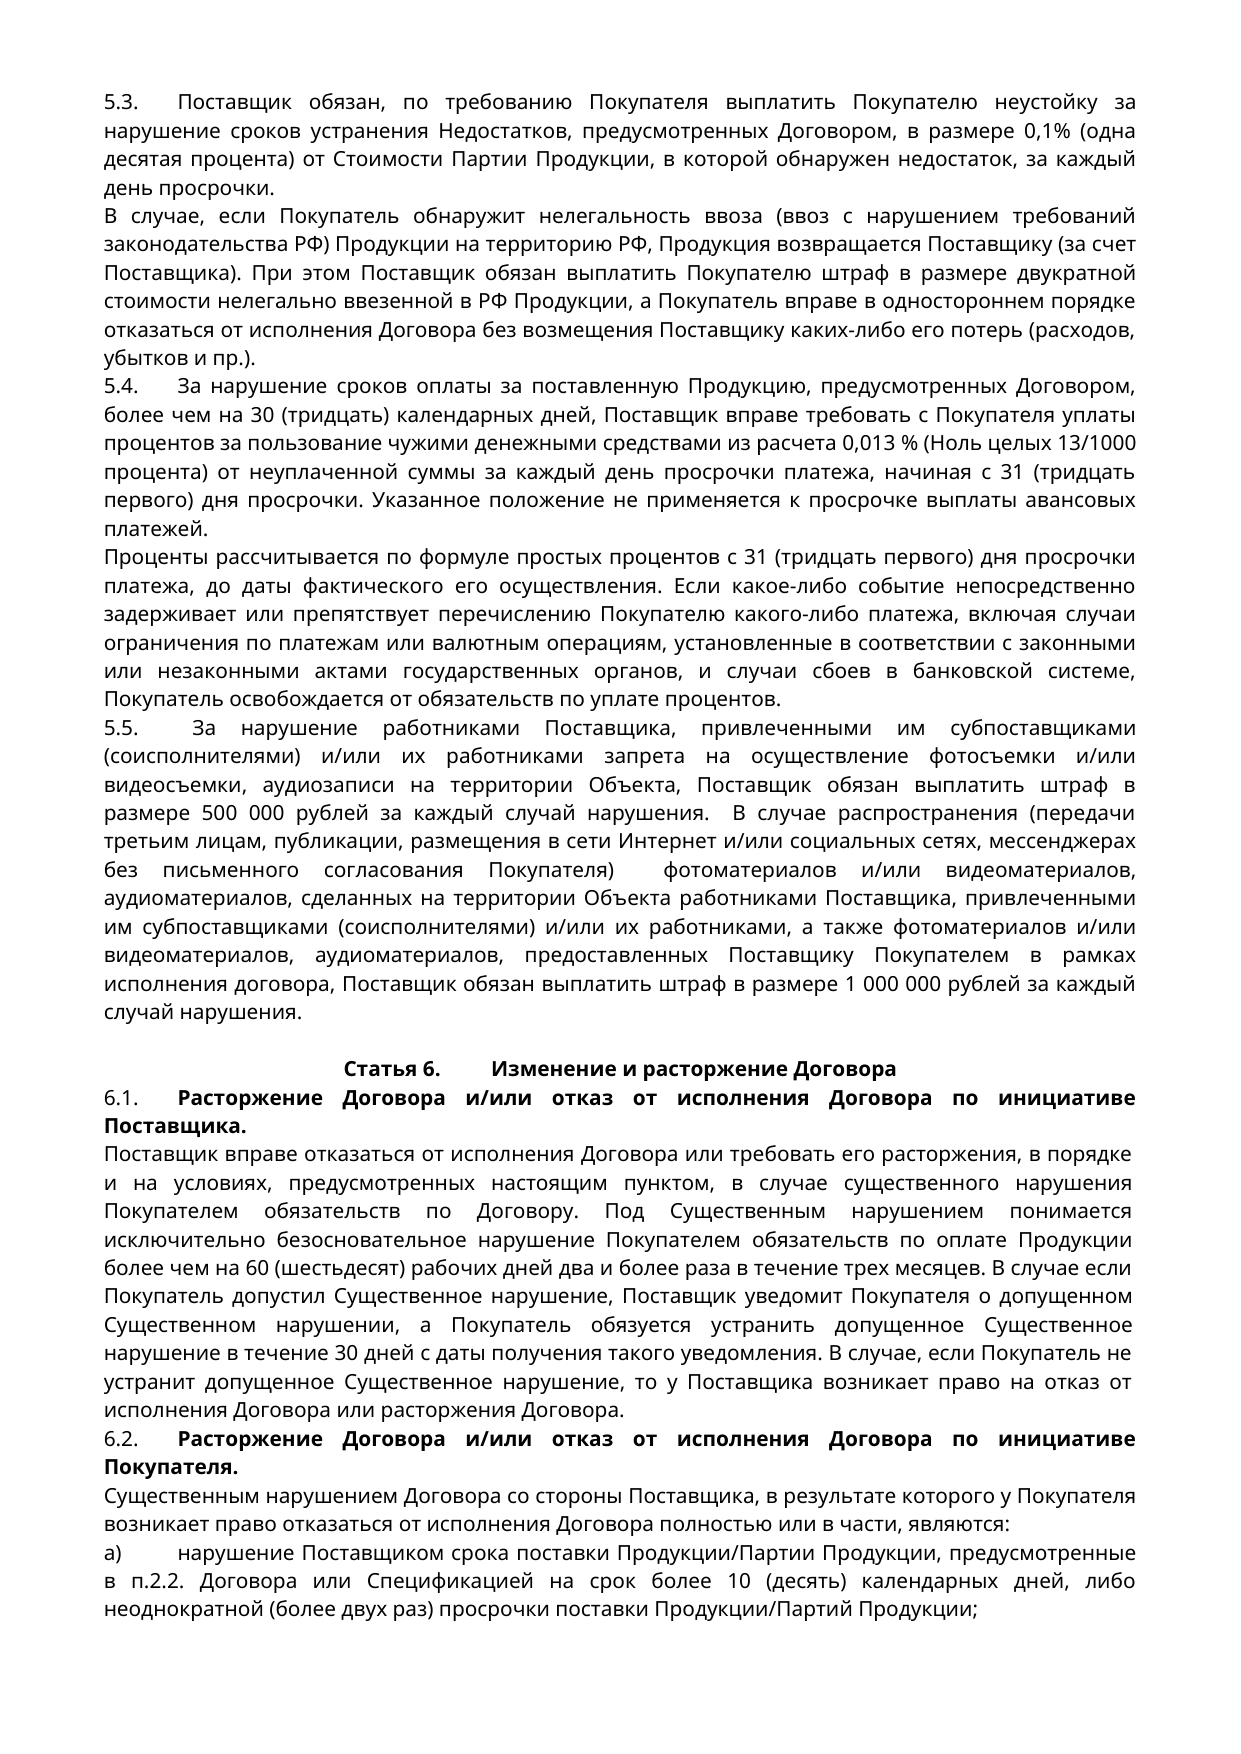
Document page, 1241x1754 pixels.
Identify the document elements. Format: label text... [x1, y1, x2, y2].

text В случае, если Покупатель обнаружит нелегальность ввоза (ввоз с нарушением требований законодательства РФ) Продукции на территорию РФ, Продукция возвращается Поставщику (за счет Поставщика). При этом Поставщик обязан выплатить Покупателю штраф в размере двукратной стоимости нелегально ввезенной в РФ Продукции, а Покупатель вправе в одностороннем порядке отказаться от исполнения Договора без возмещения Поставщику каких-либо его потерь (расходов, убытков и пр.). [103, 201, 1137, 372]
list За нарушение работниками Поставщика, привлеченными им субпоставщиками (соисполнителями) и/или их работниками запрета на осуществление фотосъемки и/или видеосъемки, аудиозаписи на территории Объекта, Поставщик обязан выплатить штраф в размере 500 000 рублей за каждый случай нарушения. В случае распространения (передачи третьим лицам, публикации, размещения в сети Интернет и/или социальных сетях, мессенджерах без письменного согласования Покупателя) фотоматериалов и/или видеоматериалов, аудиоматериалов, сделанных на территории Объекта работниками Поставщика, привлеченными им субпоставщиками (соисполнителями) и/или их работниками, а также фотоматериалов и/или видеоматериалов, аудиоматериалов, предоставленных Поставщику Покупателем в рамках исполнения договора, Поставщик обязан выплатить штраф в размере 1 000 000 рублей за каждый случай нарушения. [103, 713, 1137, 1026]
list Изменение и расторжение Договора [103, 1054, 1137, 1083]
list Расторжение Договора и/или отказ от исполнения Договора по инициативе Поставщика. [103, 1083, 1137, 1139]
list нарушение Поставщиком срока поставки Продукции/Партии Продукции, предусмотренные в п.2.2. Договора или Спецификацией на срок более 10 (десять) календарных дней, либо неоднократной (более двух раз) просрочки поставки Продукции/Партий Продукции; [103, 1538, 1137, 1623]
list Расторжение Договора и/или отказ от исполнения Договора по инициативе Покупателя. [103, 1424, 1137, 1481]
list Поставщик обязан, по требованию Покупателя выплатить Покупателю неустойку за нарушение сроков устранения Недостатков, предусмотренных Договором, в размере 0,1% (одна десятая процента) от Стоимости Партии Продукции, в которой обнаружен недостаток, за каждый день просрочки. [103, 87, 1137, 201]
list За нарушение сроков оплаты за поставленную Продукцию, предусмотренных Договором, более чем на 30 (тридцать) календарных дней, Поставщик вправе требовать с Покупателя уплаты процентов за пользование чужими денежными средствами из расчета 0,013 % (Ноль целых 13/1000 процента) от неуплаченной суммы за каждый день просрочки платежа, начиная с 31 (тридцать первого) дня просрочки. Указанное положение не применяется к просрочке выплаты авансовых платежей. [103, 372, 1137, 542]
text Проценты рассчитывается по формуле простых процентов с 31 (тридцать первого) дня просрочки платежа, до даты фактического его осуществления. Если какое-либо событие непосредственно задерживает или препятствует перечислению Покупателю какого-либо платежа, включая случаи ограничения по платежам или валютным операциям, установленные в соответствии с законными или незаконными актами государственных органов, и случаи сбоев в банковской системе, Покупатель освобождается от обязательств по уплате процентов. [103, 542, 1137, 713]
list Существенным нарушением Договора со стороны Поставщика, в результате которого у Покупателя возникает право отказаться от исполнения Договора полностью или в части, являются: [103, 1481, 1137, 1538]
list Поставщик вправе отказаться от исполнения Договора или требовать его расторжения, в порядке и на условиях, предусмотренных настоящим пунктом, в случае существенного нарушения Покупателем обязательств по Договору. Под Существенным нарушением понимается исключительно безосновательное нарушение Покупателем обязательств по оплате Продукции более чем на 60 (шестьдесят) рабочих дней два и более раза в течение трех месяцев. В случае если Покупатель допустил Существенное нарушение, Поставщик уведомит Покупателя о допущенном Существенном нарушении, а Покупатель обязуется устранить допущенное Существенное нарушение в течение 30 дней с даты получения такого уведомления. В случае, если Покупатель не устранит допущенное Существенное нарушение, то у Поставщика возникает право на отказ от исполнения Договора или расторжения Договора. [103, 1139, 1133, 1424]
